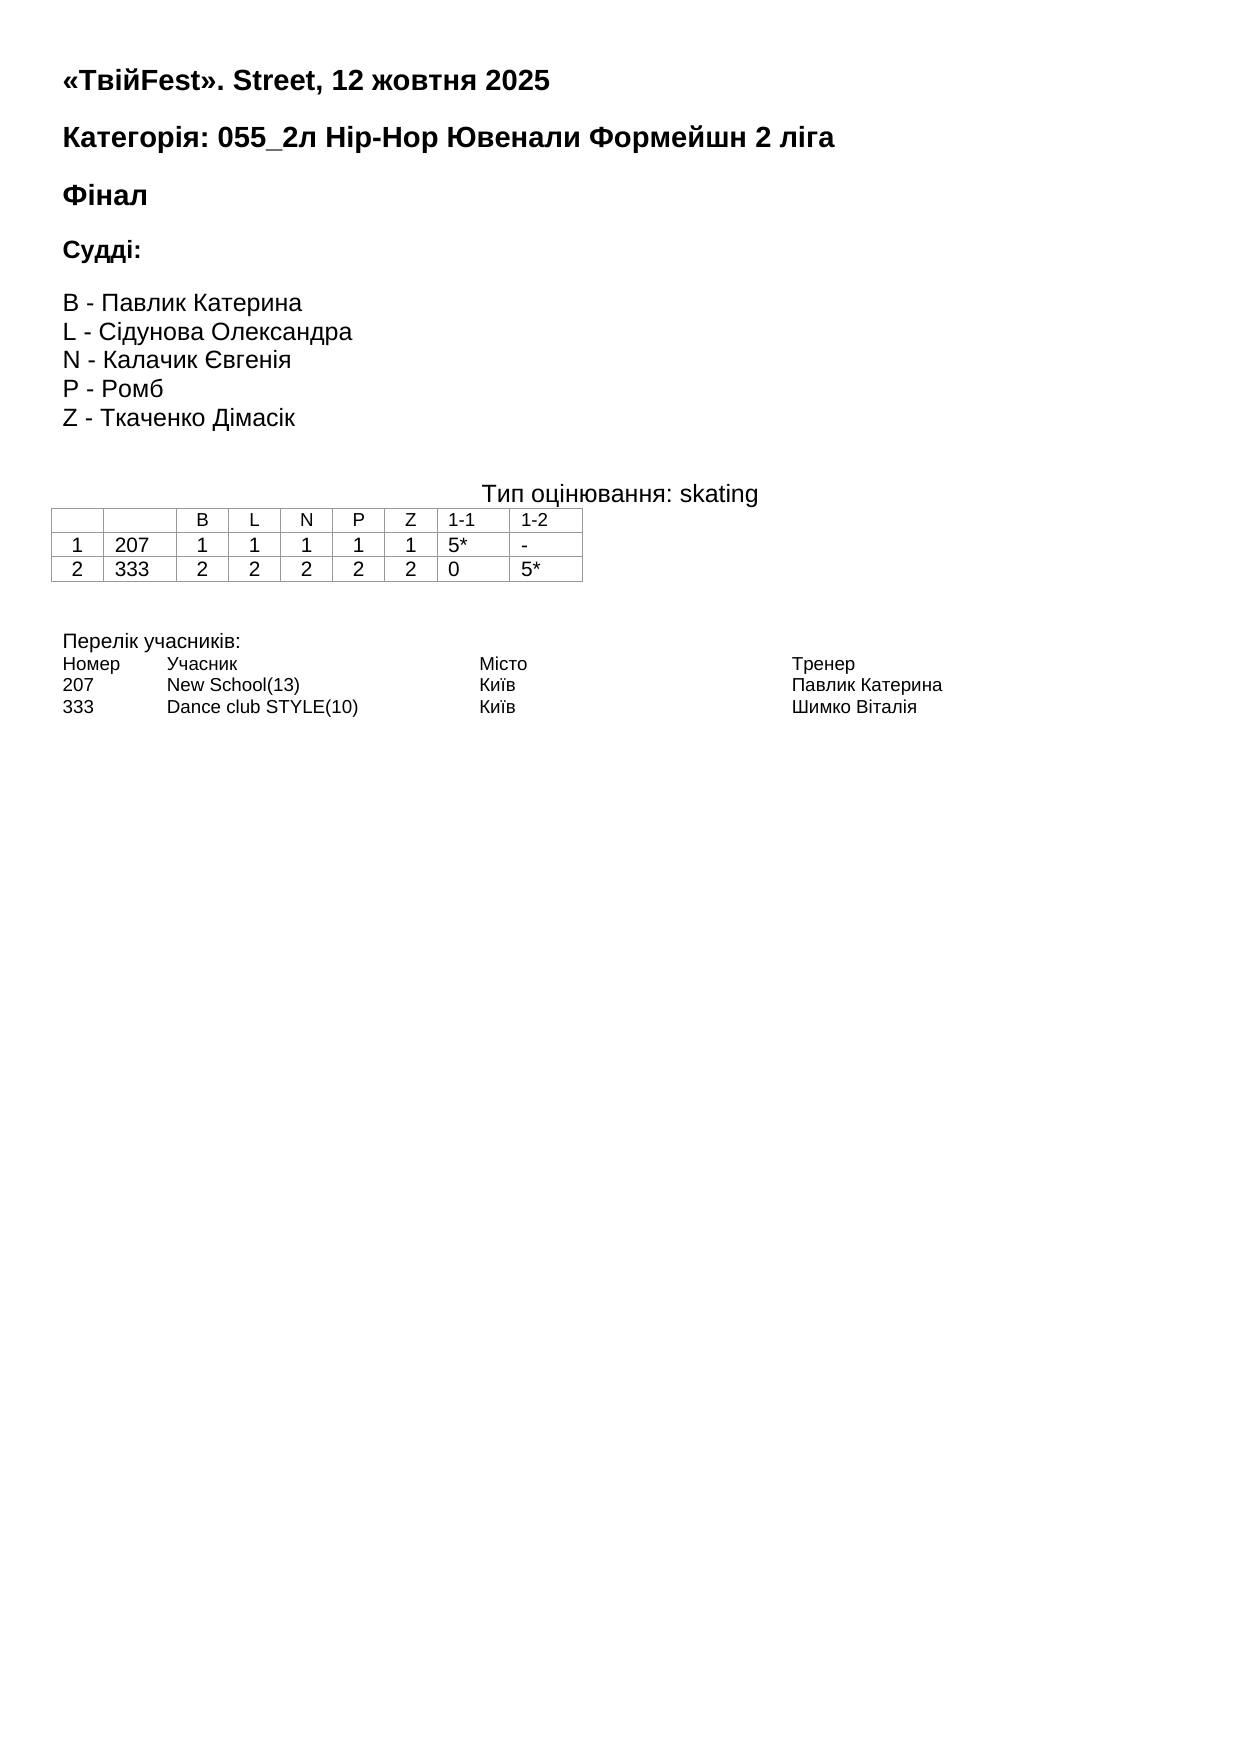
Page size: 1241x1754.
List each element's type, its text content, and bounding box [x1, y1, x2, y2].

table_header Тренер [780, 653, 1093, 674]
text Судді: [62, 235, 1178, 264]
table_cell Павлик Катерина [780, 674, 1093, 696]
text Тип оцінювання: skating [62, 479, 1178, 508]
table_cell 1 [385, 533, 437, 556]
table_cell 1 [52, 533, 103, 556]
table_cell 1 [333, 533, 384, 556]
table_cell 1 [177, 533, 228, 556]
table_header 1-2 [510, 509, 582, 532]
list B - Павлик Катерина [62, 288, 1178, 316]
table_cell 333 [104, 557, 176, 581]
table_cell Київ [468, 696, 780, 717]
table_cell 207 [104, 533, 176, 556]
table_header [104, 509, 176, 532]
table_cell 333 [51, 696, 155, 717]
list Z - Ткаченко Дімасік [62, 403, 1178, 431]
text «ТвійFest». Street, 12 жовтня 2025 [62, 62, 1178, 96]
table_header Номер [51, 653, 155, 674]
table_header [52, 509, 103, 532]
text Фінал [62, 177, 1178, 211]
table_cell 2 [333, 557, 384, 581]
list L - Сідунова Олександра [62, 316, 1178, 345]
table_cell Шимко Віталія [780, 696, 1093, 717]
table_header P [333, 509, 384, 532]
table_header Учасник [155, 653, 468, 674]
table_cell 5* [510, 557, 582, 581]
table_header 1-1 [438, 509, 509, 532]
table_cell 1 [229, 533, 280, 556]
table_header Z [385, 509, 437, 532]
table_cell - [510, 533, 582, 556]
table_cell Dance club STYLE(10) [155, 696, 468, 717]
table_cell 2 [281, 557, 332, 581]
table_cell 1 [281, 533, 332, 556]
text Перелік учасників: [62, 629, 1178, 653]
text Категорія: 055_2л Hip-Hop Ювенали Формейшн 2 ліга [62, 120, 1178, 153]
table_header L [229, 509, 280, 532]
table_cell Київ [468, 674, 780, 696]
table_cell New School(13) [155, 674, 468, 696]
table_cell 207 [51, 674, 155, 696]
table_header B [177, 509, 228, 532]
table_cell 2 [177, 557, 228, 581]
table_cell 2 [52, 557, 103, 581]
list P - Ромб [62, 374, 1178, 403]
list N - Калачик Євгенія [62, 345, 1178, 374]
table_header Місто [468, 653, 780, 674]
table_cell 0 [438, 557, 509, 581]
table_cell 2 [385, 557, 437, 581]
table_cell 2 [229, 557, 280, 581]
table_header N [281, 509, 332, 532]
table_cell 5* [438, 533, 509, 556]
